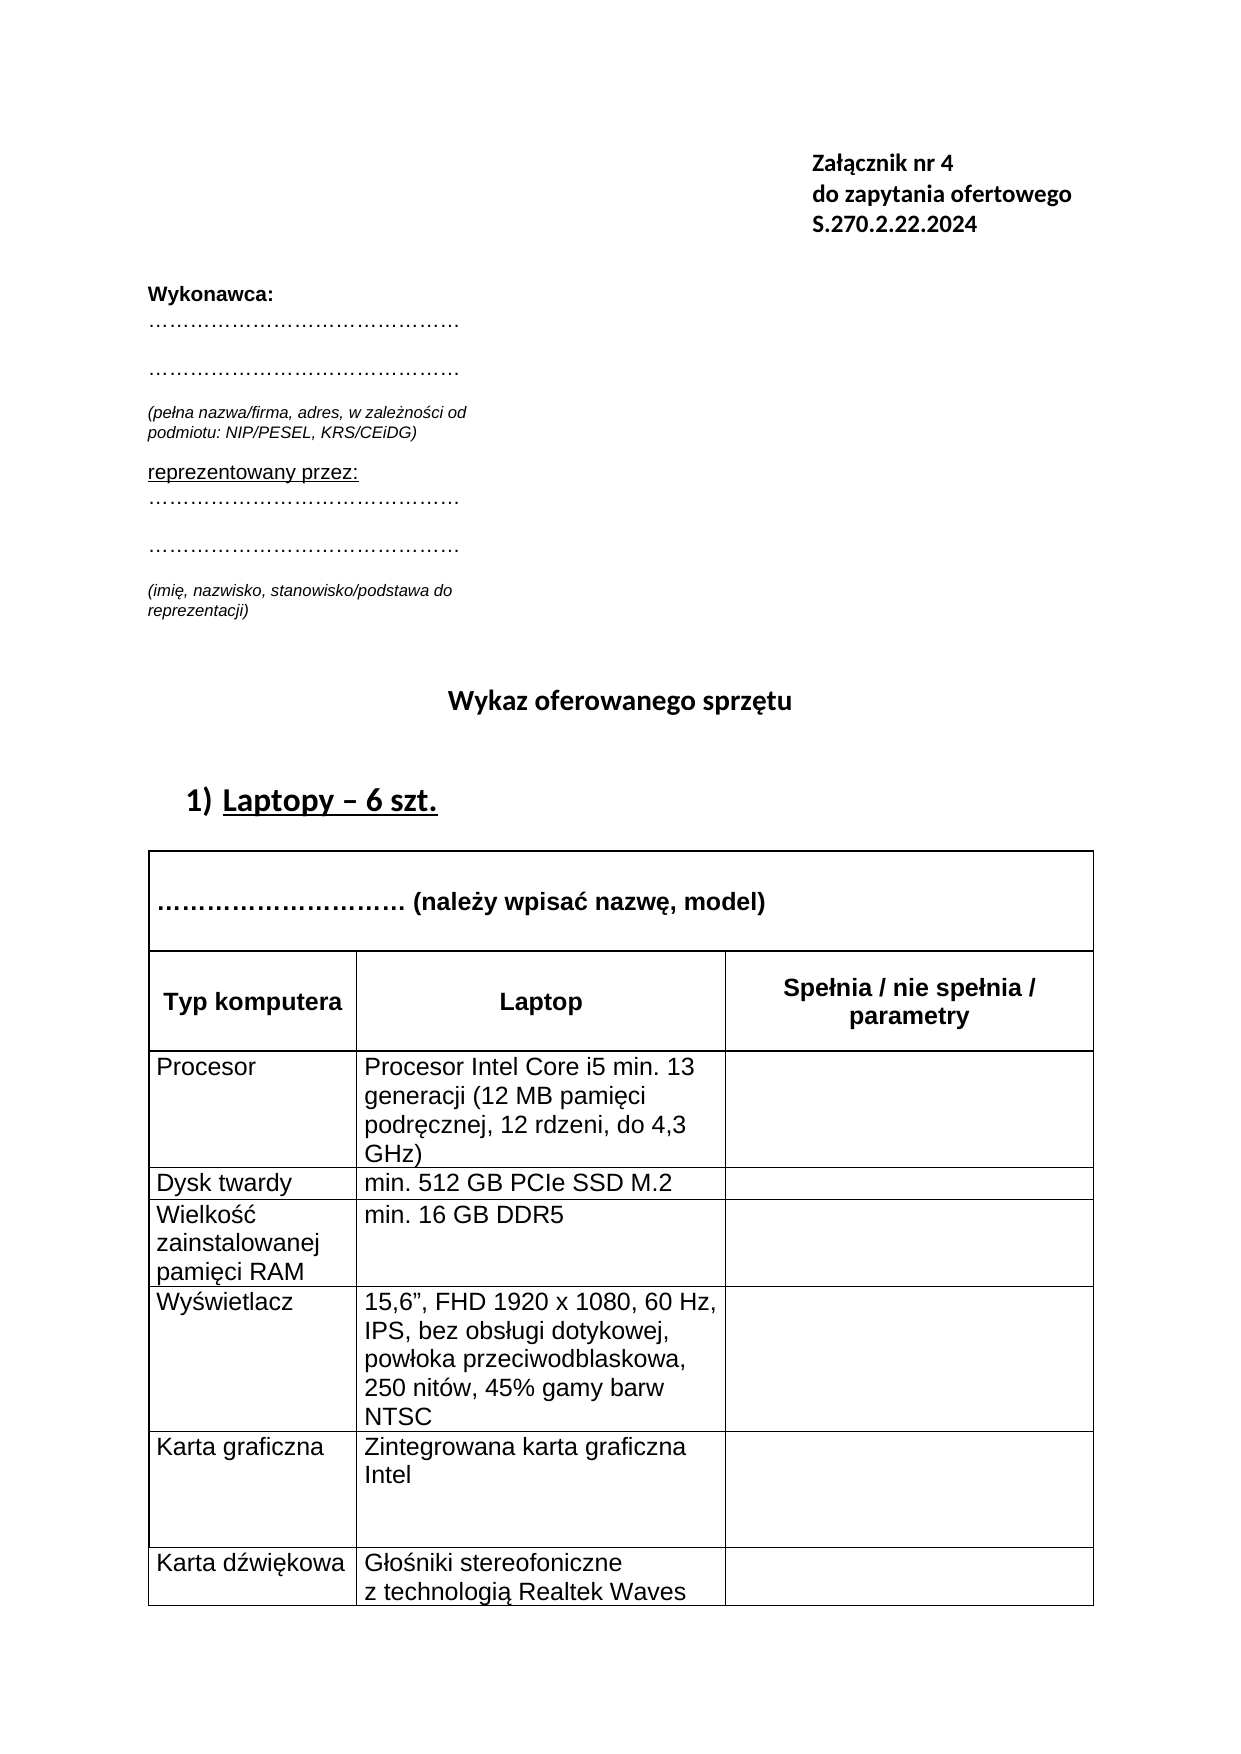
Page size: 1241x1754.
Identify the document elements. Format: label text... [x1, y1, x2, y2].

table_cell [726, 1548, 1093, 1605]
text Załącznik nr 4 [148, 148, 1093, 178]
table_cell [357, 1548, 725, 1605]
text reprezentowany przez: [148, 460, 1093, 484]
list Laptopy – 6 szt. [185, 779, 1093, 820]
table_cell Karta graficzna [150, 1432, 356, 1547]
table_cell Zintegrowana karta graficzna Intel [357, 1432, 725, 1547]
table_cell Procesor [150, 1052, 356, 1167]
text ……………………………………………………………………………… [148, 307, 472, 379]
table_cell 15,6”, FHD 1920 x 1080, 60 Hz, IPS, bez obsługi dotykowej, powłoka przeciwodblaskowa, 250 nitów, 45% gamy barw NTSC [357, 1287, 725, 1431]
table_cell Laptop [357, 952, 725, 1050]
text (imię, nazwisko, stanowisko/podstawa do reprezentacji) [148, 581, 472, 620]
text Wykaz oferowanego sprzętu [148, 682, 1093, 718]
table_cell Karta dźwiękowa [149, 1548, 356, 1605]
table_cell [726, 1432, 1093, 1547]
text do zapytania ofertowego [148, 178, 1093, 209]
text S.270.2.22.2024 [148, 209, 1093, 239]
text Wykonawca: [148, 282, 1093, 306]
table_cell Wyświetlacz [150, 1287, 356, 1431]
table_cell Typ komputera [150, 952, 356, 1050]
table_cell [726, 1168, 1093, 1198]
table_cell min. 512 GB PCIe SSD M.2 [357, 1168, 725, 1198]
table_cell [726, 1287, 1093, 1431]
table_header ………………………… (należy wpisać nazwę, model) [150, 852, 1093, 950]
text (pełna nazwa/firma, adres, w zależności od podmiotu: NIP/PESEL, KRS/CEiDG) [148, 403, 472, 442]
table_cell [726, 1052, 1093, 1167]
table_cell min. 16 GB DDR5 [357, 1200, 725, 1286]
table_cell Spełnia / nie spełnia / parametry [726, 952, 1093, 1050]
text ……………………………………………………………………………… [148, 485, 472, 557]
table_cell [726, 1200, 1093, 1286]
table_cell Dysk twardy [150, 1168, 356, 1198]
table_cell Procesor Intel Core i5 min. 13 generacji (12 MB pamięci podręcznej, 12 rdzeni, do 4,3 GHz) [357, 1052, 725, 1167]
table_cell Wielkość zainstalowanej pamięci RAM [150, 1200, 356, 1286]
